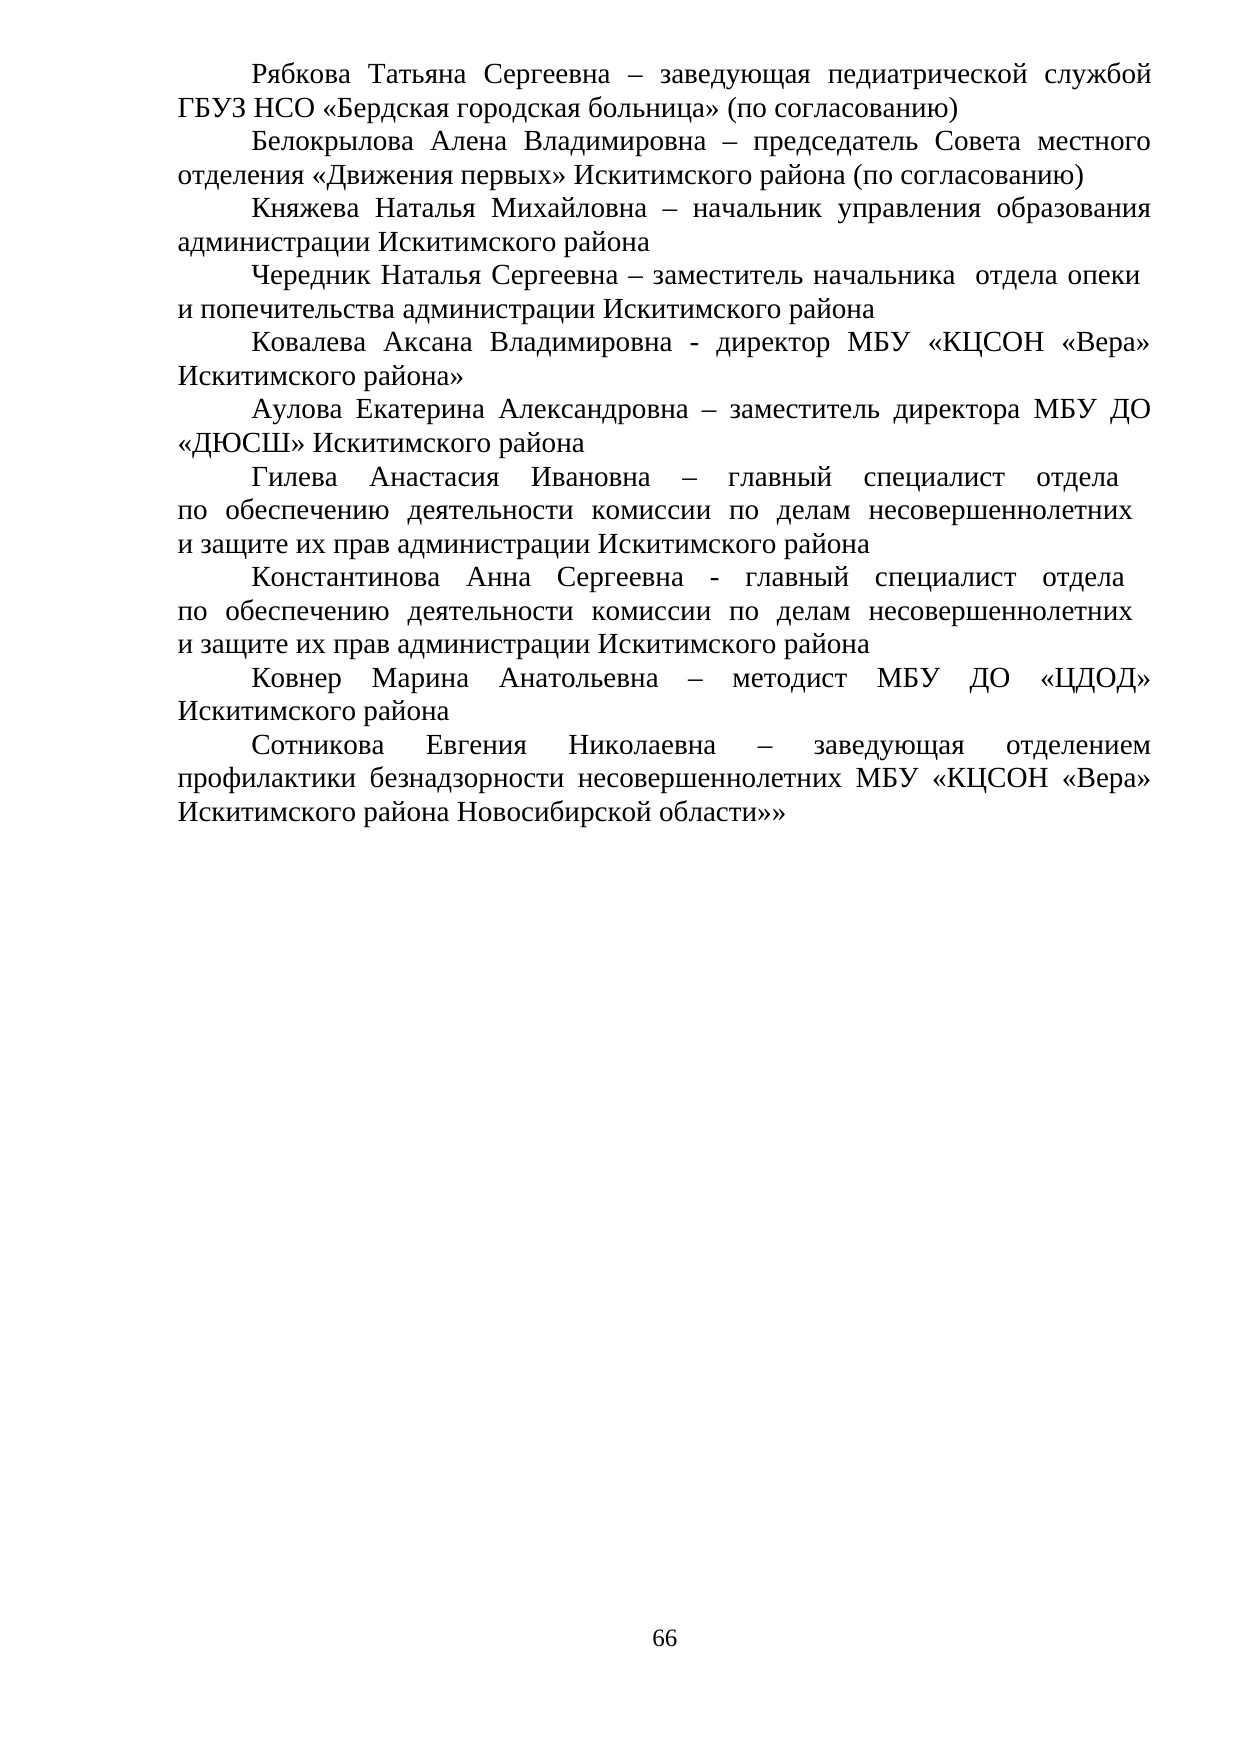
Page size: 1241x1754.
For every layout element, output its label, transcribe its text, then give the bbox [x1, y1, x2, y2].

text Константинова Анна Сергеевна - главный специалист отдела по обеспечению деятельности комиссии по делам несовершеннолетних и защите их прав администрации Искитимского района [177, 559, 1152, 660]
text Княжева Наталья Михайловна – начальник управления образования администрации Искитимского района [177, 190, 1152, 257]
text Чередник Наталья Сергеевна – заместитель начальника отдела опеки и попечительства администрации Искитимского района [177, 257, 1152, 324]
text Гилева Анастасия Ивановна – главный специалист отдела по обеспечению деятельности комиссии по делам несовершеннолетних и защите их прав администрации Искитимского района [177, 459, 1152, 559]
text Ковнер Марина Анатольевна – методист МБУ ДО «ЦДОД» Искитимского района [177, 660, 1152, 727]
text Сотникова Евгения Николаевна – заведующая отделением профилактики безнадзорности несовершеннолетних МБУ «КЦСОН «Вера» Искитимского района Новосибирской области»» [177, 727, 1152, 828]
text Белокрылова Алена Владимировна – председатель Совета местного отделения «Движения первых» Искитимского района (по согласованию) [177, 123, 1152, 190]
text Рябкова Татьяна Сергеевна – заведующая педиатрической службой ГБУЗ НСО «Бердская городская больница» (по согласованию) [177, 56, 1152, 123]
text Аулова Екатерина Александровна – заместитель директора МБУ ДО «ДЮСШ» Искитимского района [177, 392, 1152, 459]
text Ковалева Аксана Владимировна - директор МБУ «КЦСОН «Вера» Искитимского района» [177, 324, 1152, 392]
